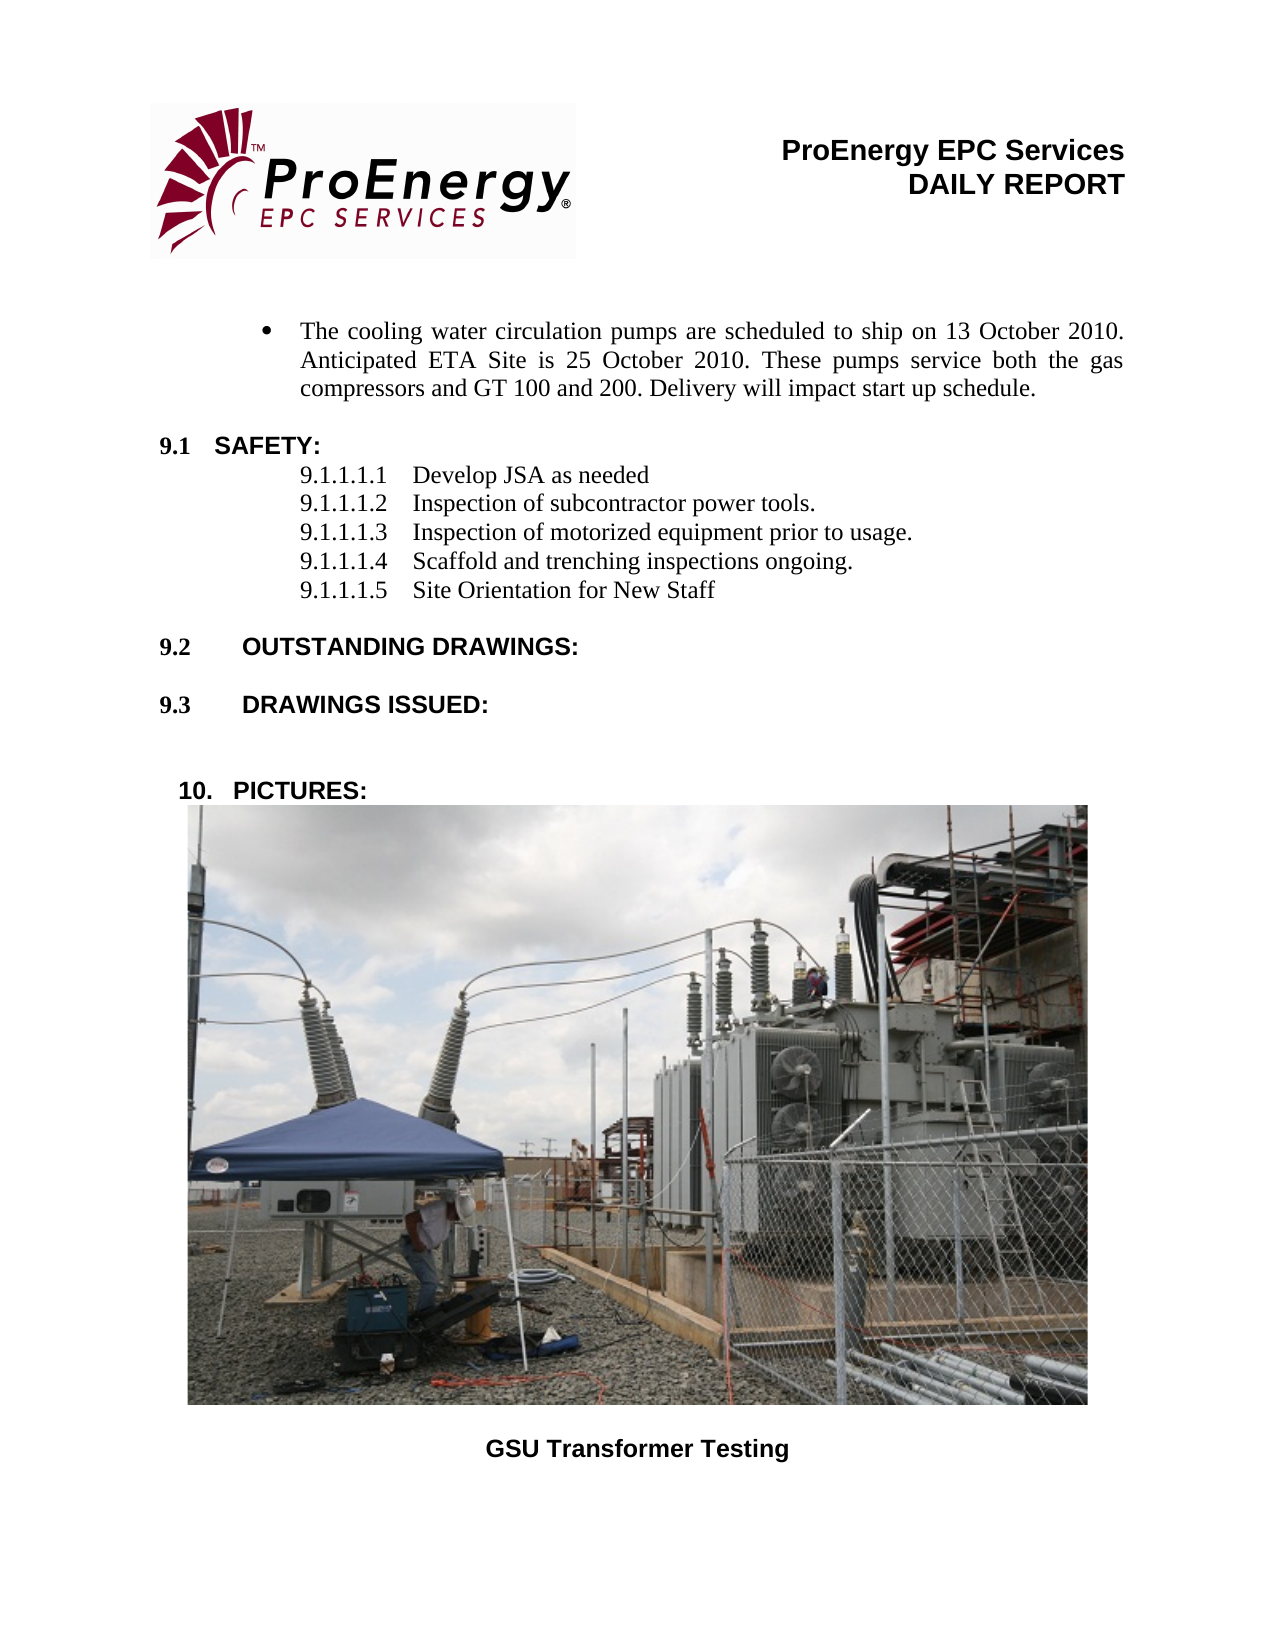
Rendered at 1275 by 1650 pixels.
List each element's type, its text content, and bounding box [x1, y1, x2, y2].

list Inspection of motorized equipment prior to usage. [300, 517, 1125, 546]
text GSU Transformer Testing [150, 1434, 1125, 1462]
list Site Orientation for New Staff [300, 575, 1125, 603]
picture [150, 103, 577, 259]
list PICTURES: [178, 776, 1125, 805]
list The cooling water circulation pumps are scheduled to ship on 13 October 2010. Anticipated ETA Site is 25 October 2010. These pumps service both the gas compressors and GT 100 and 200. Delivery will impact start up schedule. [262, 316, 1125, 402]
list Inspection of subcontractor power tools. [300, 488, 1125, 517]
list OUTSTANDING DRAWINGS: [159, 632, 1125, 661]
list DRAWINGS ISSUED: [159, 690, 1125, 719]
list Scaffold and trenching inspections ongoing. [300, 546, 1125, 575]
list SAFETY: [159, 431, 1125, 460]
list Develop JSA as needed [300, 460, 1125, 488]
picture [187, 805, 1088, 1405]
